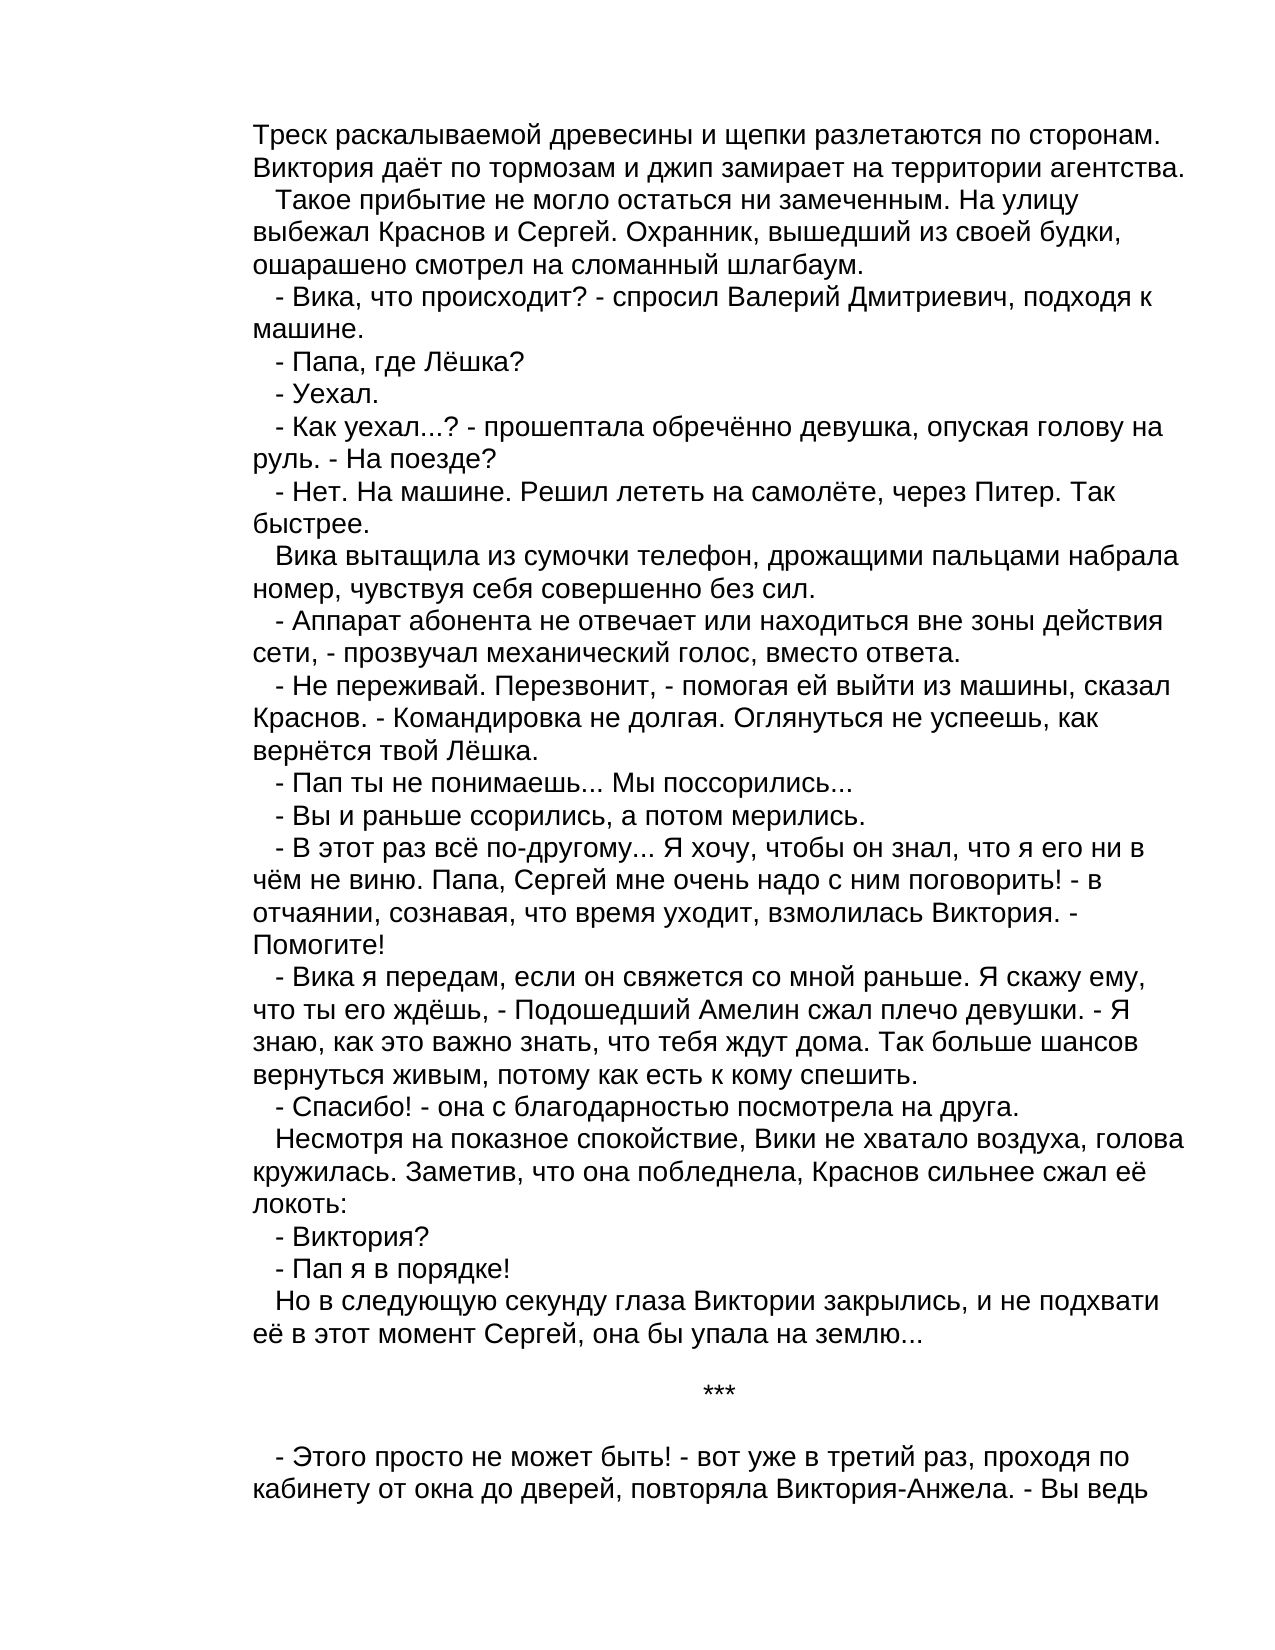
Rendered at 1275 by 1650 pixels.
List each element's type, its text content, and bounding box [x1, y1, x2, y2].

text - Папа, где Лёшка? [252, 345, 1186, 377]
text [252, 118, 1186, 183]
text - Как уехал...? - прошептала обречённо девушка, опуская голову на руль. - На поезде? [252, 410, 1186, 474]
text - Вы и раньше ссорились, а потом мерились. [252, 798, 1186, 831]
text Такое прибытие не могло остаться ни замеченным. На улицу выбежал Краснов и Сергей. Охранник, вышедший из своей будки, ошарашено смотрел на сломанный шлагбаум. [252, 183, 1186, 280]
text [252, 1440, 1186, 1505]
text - Пап ты не понимаешь... Мы поссорились... [252, 766, 1186, 798]
text - Вика, что происходит? - спросил Валерий Дмитриевич, подходя к машине. [252, 280, 1186, 345]
text Вика вытащила из сумочки телефон, дрожащими пальцами набрала номер, чувствуя себя совершенно без сил. [252, 539, 1186, 604]
text - Вика я передам, если он свяжется со мной раньше. Я скажу ему, что ты его ждёшь, - Подошедший Амелин сжал плечо девушки. - Я знаю, как это важно знать, что тебя ждут дома. Так больше шансов вернуться живым, потому как есть к кому спешить. [252, 960, 1186, 1090]
text - Нет. На машине. Решил лететь на самолёте, через Питер. Так быстрее. [252, 474, 1186, 539]
text Но в следующую секунду глаза Виктории закрылись, и не подхвати её в этот момент Сергей, она бы упала на землю... [252, 1284, 1186, 1349]
text - В этот раз всё по-другому... Я хочу, чтобы он знал, что я его ни в чём не виню. Папа, Сергей мне очень надо с ним поговорить! - в отчаянии, сознавая, что время уходит, взмолилась Виктория. - Помогите! [252, 831, 1186, 960]
text - Уехал. [252, 377, 1186, 410]
text - Аппарат абонента не отвечает или находиться вне зоны действия сети, - прозвучал механический голос, вместо ответа. [252, 604, 1186, 669]
text Несмотря на показное спокойствие, Вики не хватало воздуха, голова кружилась. Заметив, что она побледнела, Краснов сильнее сжал её локоть: [252, 1122, 1186, 1219]
text - Не переживай. Перезвонит, - помогая ей выйти из машины, сказал Краснов. - Командировка не долгая. Оглянуться не успеешь, как вернётся твой Лёшка. [252, 669, 1186, 766]
text - Пап я в порядке! [252, 1252, 1186, 1284]
text - Виктория? [252, 1219, 1186, 1252]
text - Спасибо! - она с благодарностью посмотрела на друга. [252, 1090, 1186, 1122]
text *** [252, 1378, 1186, 1411]
